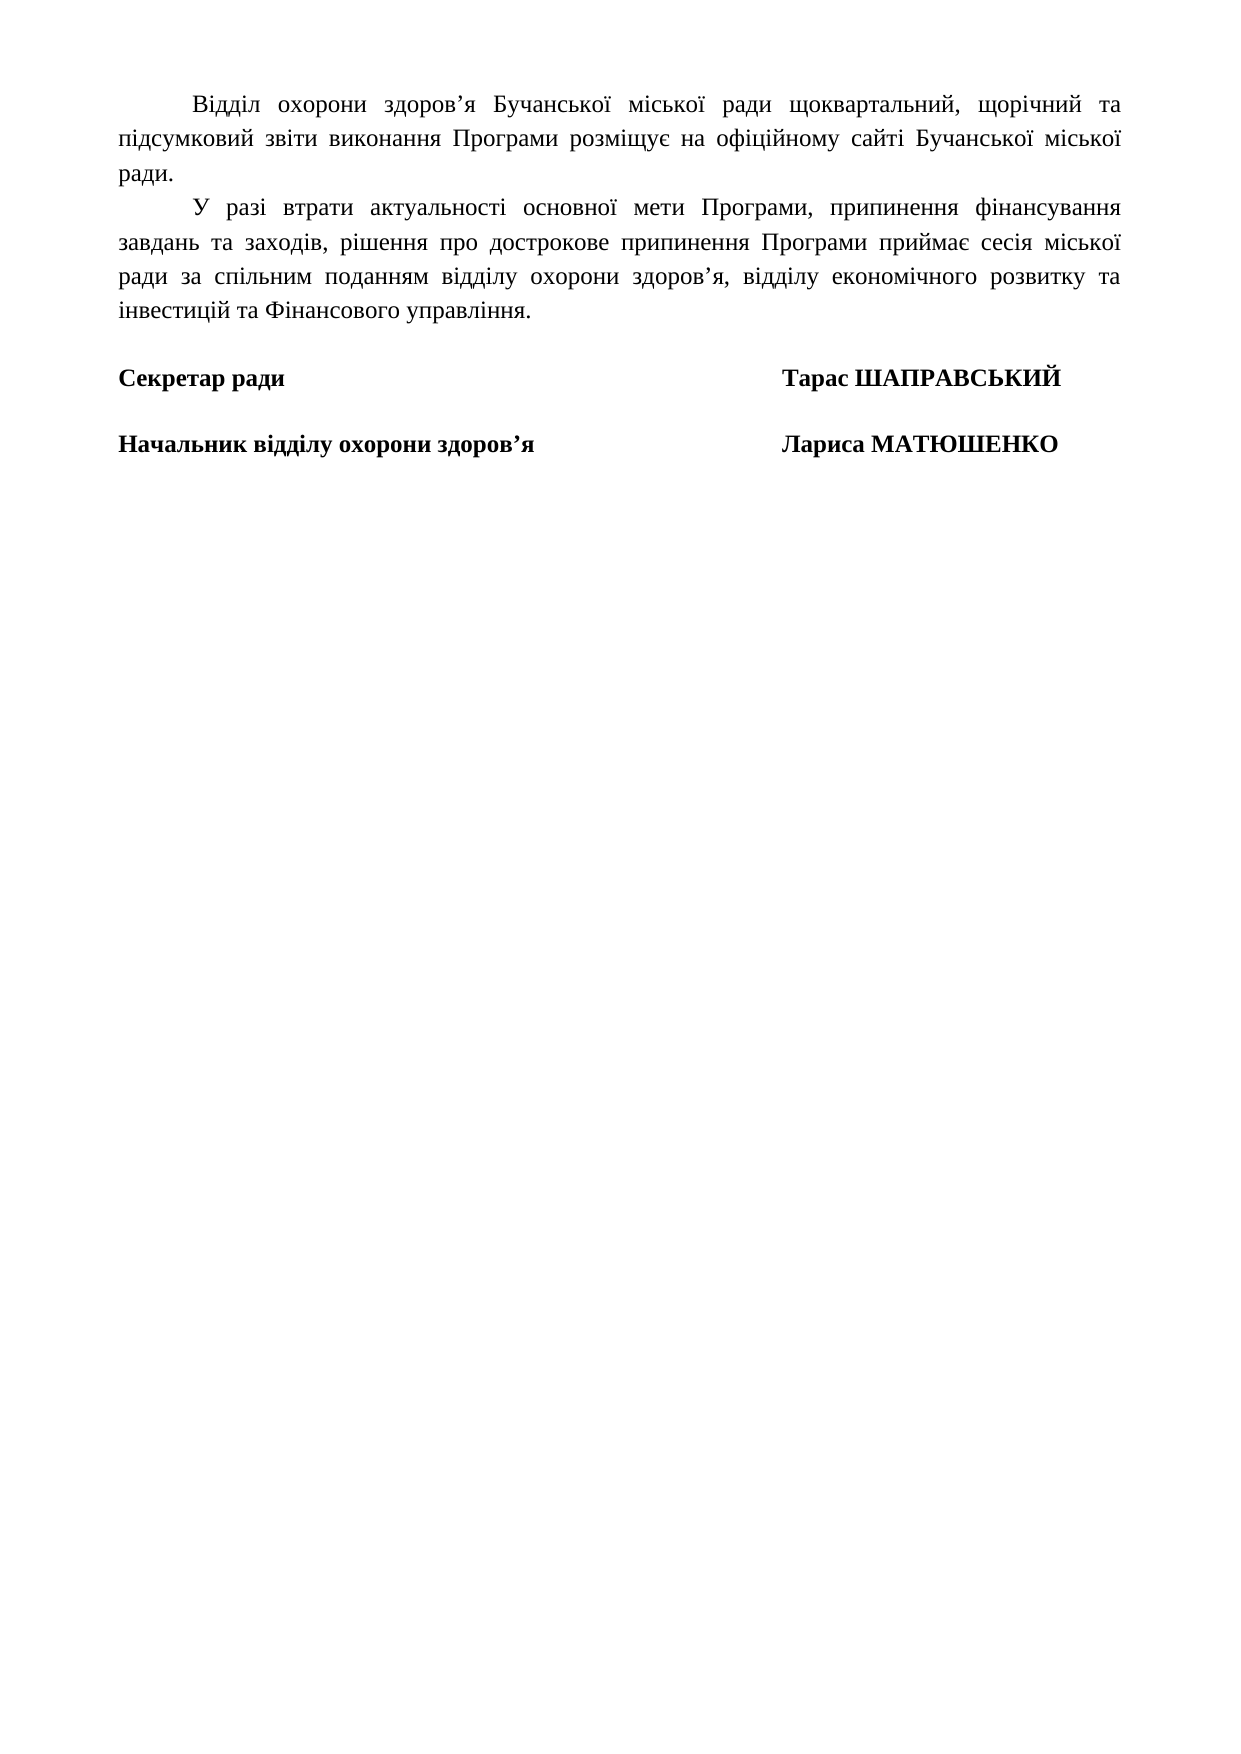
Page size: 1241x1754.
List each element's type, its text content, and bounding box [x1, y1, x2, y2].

text Начальник відділу охорони здоров’я Лариса МАТЮШЕНКО [118, 429, 1122, 458]
text Відділ охорони здоров’я Бучанської міської ради щоквартальний, щорічний та підсумковий звіти виконання Програми розміщує на офіційному сайті Бучанської міської ради. [118, 89, 1122, 186]
text Секретар ради Тарас ШАПРАВСЬКИЙ [118, 363, 1122, 392]
text У разі втрати актуальності основної мети Програми, припинення фінансування завдань та заходів, рішення про дострокове припинення Програми приймає сесія міської ради за спільним поданням відділу охорони здоров’я, відділу економічного розвитку та інвестицій та Фінансового управління. [118, 192, 1122, 324]
